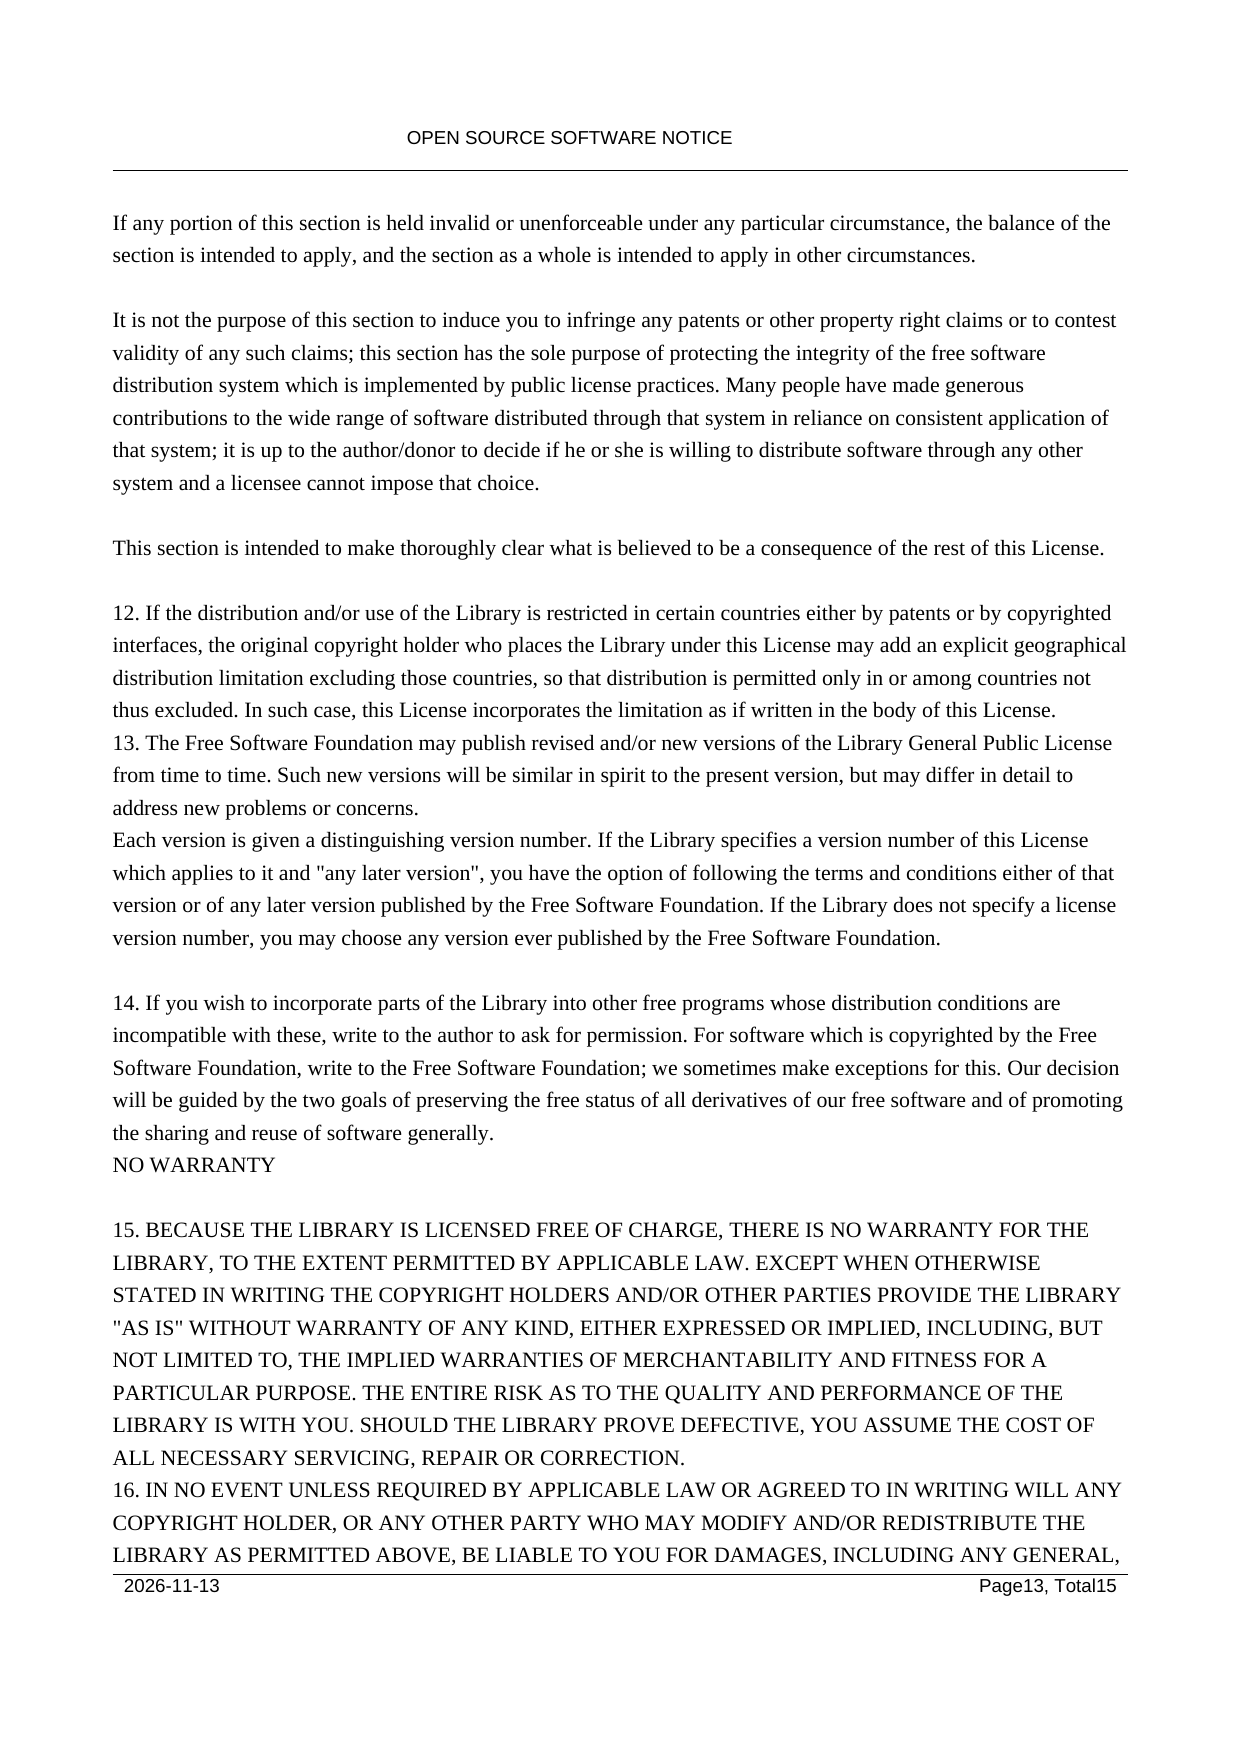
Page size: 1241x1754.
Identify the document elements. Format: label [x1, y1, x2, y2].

text [112, 206, 1128, 1571]
